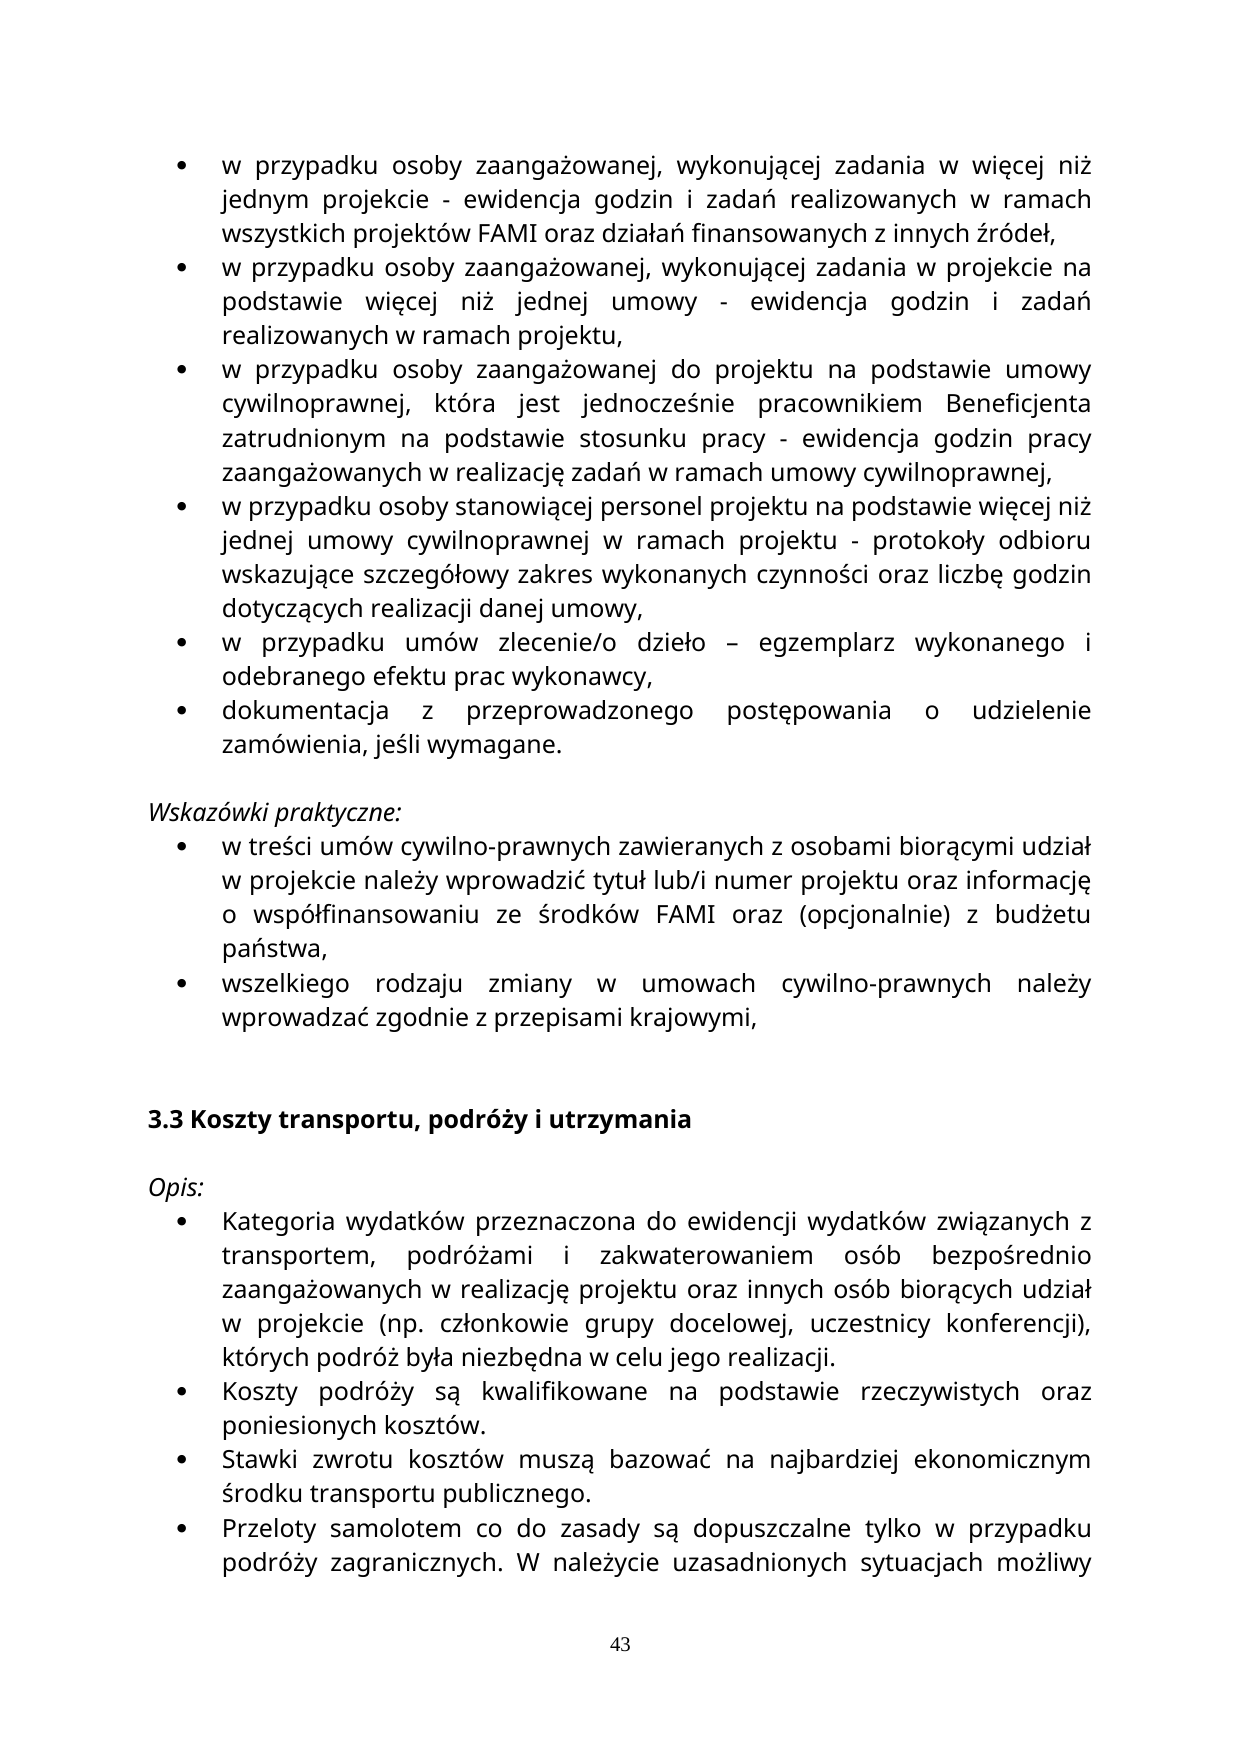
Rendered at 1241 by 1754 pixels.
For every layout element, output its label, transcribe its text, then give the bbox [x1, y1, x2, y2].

list Koszty podróży są kwalifikowane na podstawie rzeczywistych oraz poniesionych kosztów. [177, 1374, 1092, 1442]
list Kategoria wydatków przeznaczona do ewidencji wydatków związanych z transportem, podróżami i zakwaterowaniem osób bezpośrednio zaangażowanych w realizację projektu oraz innych osób biorących udział w projekcie (np. członkowie grupy docelowej, uczestnicy konferencji), których podróż była niezbędna w celu jego realizacji. [177, 1204, 1092, 1374]
text Wskazówki praktyczne: [148, 795, 1092, 829]
list w przypadku umów zlecenie/o dzieło – egzemplarz wykonanego i odebranego efektu prac wykonawcy, [177, 624, 1092, 693]
list Stawki zwrotu kosztów muszą bazować na najbardziej ekonomicznym środku transportu publicznego. [177, 1442, 1092, 1510]
subtitle 3.3 Koszty transportu, podróży i utrzymania [148, 1101, 1092, 1136]
list w treści umów cywilno-prawnych zawieranych z osobami biorącymi udział w projekcie należy wprowadzić tytuł lub/i numer projektu oraz informację o współfinansowaniu ze środków FAMI oraz (opcjonalnie) z budżetu państwa, [177, 829, 1092, 965]
list wszelkiego rodzaju zmiany w umowach cywilno-prawnych należy wprowadzać zgodnie z przepisami krajowymi, [177, 965, 1092, 1033]
list dokumentacja z przeprowadzonego postępowania o udzielenie zamówienia, jeśli wymagane. [177, 693, 1092, 761]
list w przypadku osoby zaangażowanej do projektu na podstawie umowy cywilnoprawnej, która jest jednocześnie pracownikiem Beneficjenta zatrudnionym na podstawie stosunku pracy - ewidencja godzin pracy zaangażowanych w realizację zadań w ramach umowy cywilnoprawnej, [177, 352, 1092, 488]
list w przypadku osoby zaangażowanej, wykonującej zadania w więcej niż jednym projekcie - ewidencja godzin i zadań realizowanych w ramach wszystkich projektów FAMI oraz działań finansowanych z innych źródeł, [177, 148, 1092, 250]
list w przypadku osoby zaangażowanej, wykonującej zadania w projekcie na podstawie więcej niż jednej umowy - ewidencja godzin i zadań realizowanych w ramach projektu, [177, 250, 1092, 352]
list w przypadku osoby stanowiącej personel projektu na podstawie więcej niż jednej umowy cywilnoprawnej w ramach projektu - protokoły odbioru wskazujące szczegółowy zakres wykonanych czynności oraz liczbę godzin dotyczących realizacji danej umowy, [177, 488, 1092, 624]
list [177, 1510, 1092, 1578]
text Opis: [148, 1169, 1092, 1204]
